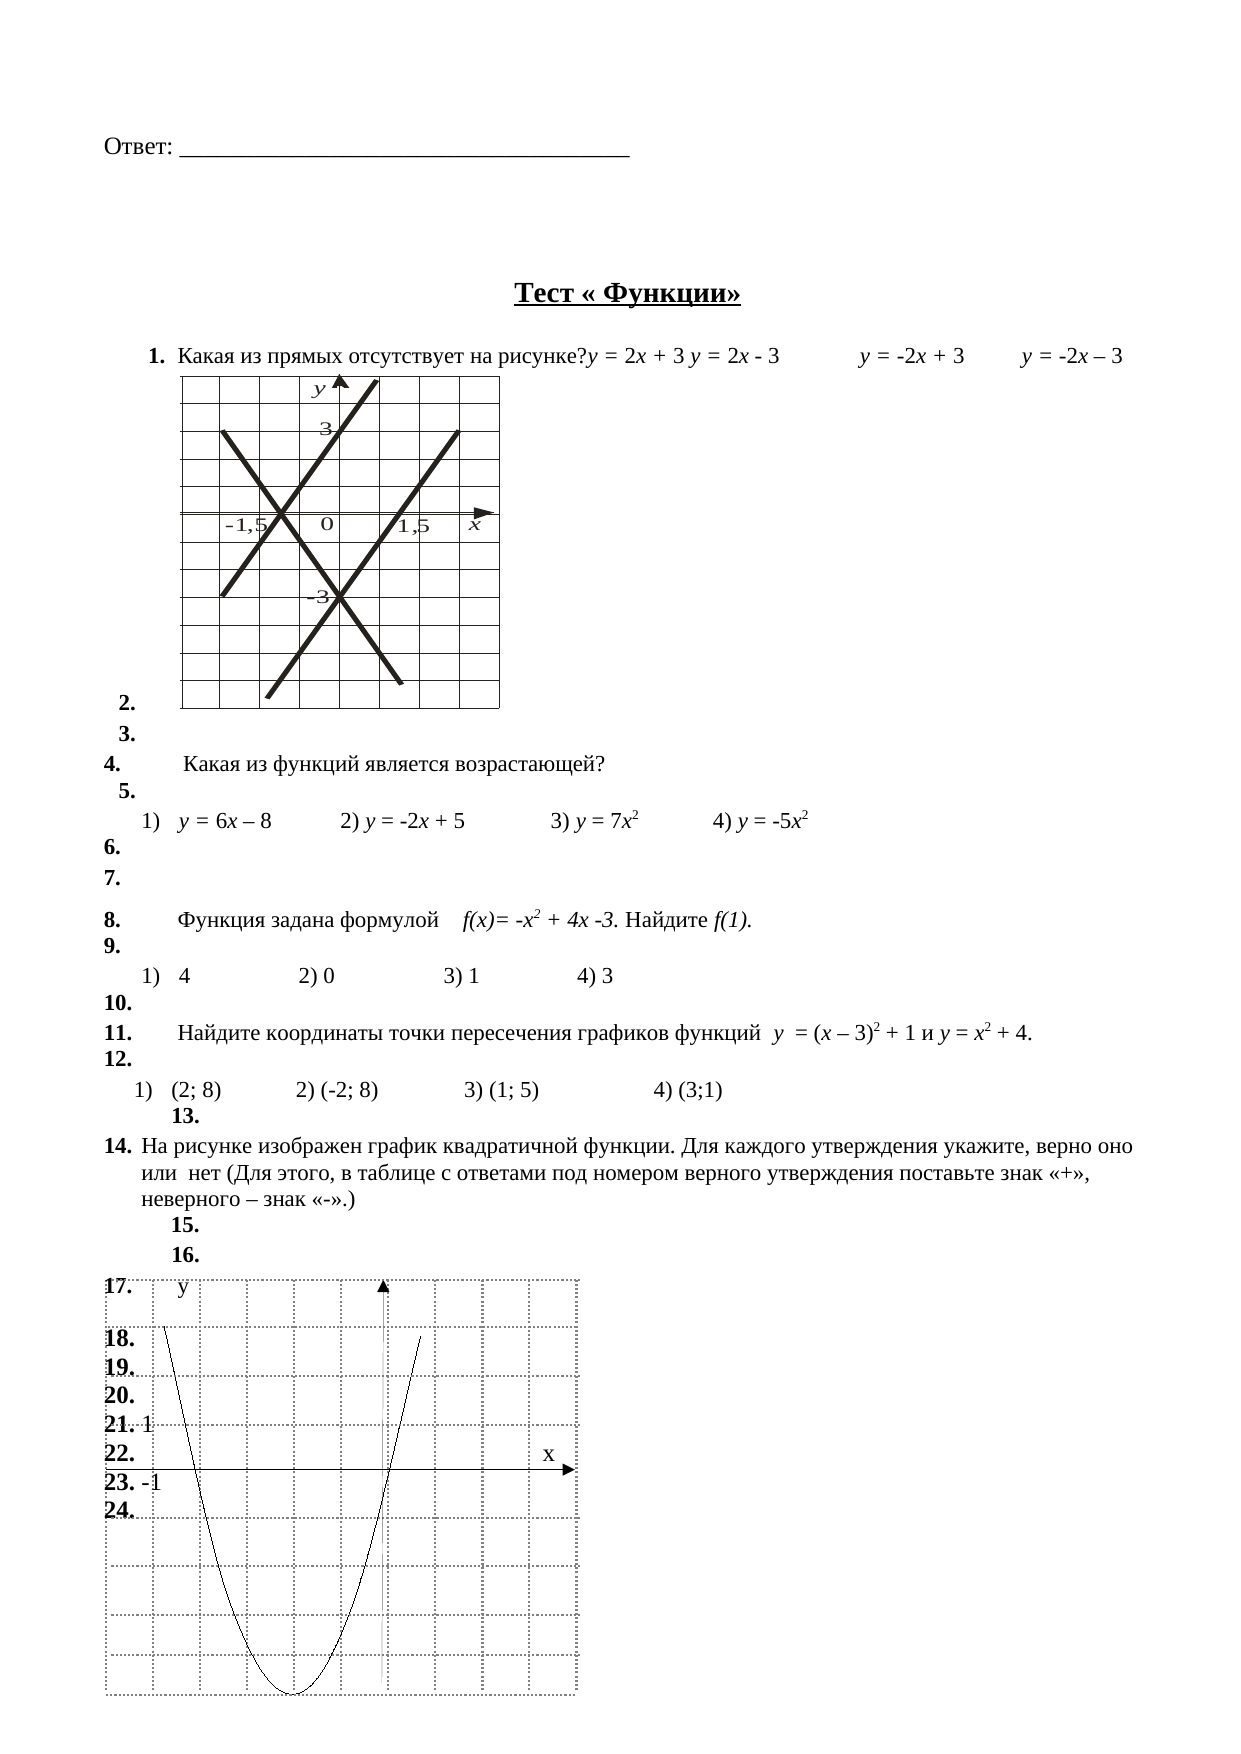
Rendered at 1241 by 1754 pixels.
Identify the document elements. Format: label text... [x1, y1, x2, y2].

list На рисунке изображен график квадратичной функции. Для каждого утверждения укажите, верно оно или нет (Для этого, в таблице с ответами под номером верного утверждения поставьте знак «+», неверного – знак «-».) [103, 1132, 1152, 1211]
list у = 6х – 8 2) у = -2х + 5 3) у = 7х2 4) у = -5х2 [141, 807, 1152, 833]
text 1 [103, 1409, 382, 1438]
text -1 [103, 1467, 382, 1495]
list у [103, 1272, 1152, 1298]
list Функция задана формулой f(x)= -x2 + 4x -3. Найдите f(1). [103, 894, 1152, 932]
text х [103, 1438, 382, 1467]
list (2; 8) 2) (-2; 8) 3) (1; 5) 4) (3;1) [133, 1076, 1152, 1102]
text 1 [383, 1409, 1152, 1438]
list 4 2) 0 3) 1 4) 3 [141, 963, 1152, 989]
text Ответ: ____________________________________ [103, 131, 1152, 160]
list Найдите координаты точки пересечения графиков функций у = (х – 3)2 + 1 и у = х2 + 4. [103, 1019, 1152, 1046]
text х [383, 1438, 1152, 1467]
text Тест « Функции» [103, 275, 1152, 308]
list Какая из функций является возрастающей? [103, 751, 1152, 777]
text -1 [383, 1467, 1152, 1495]
